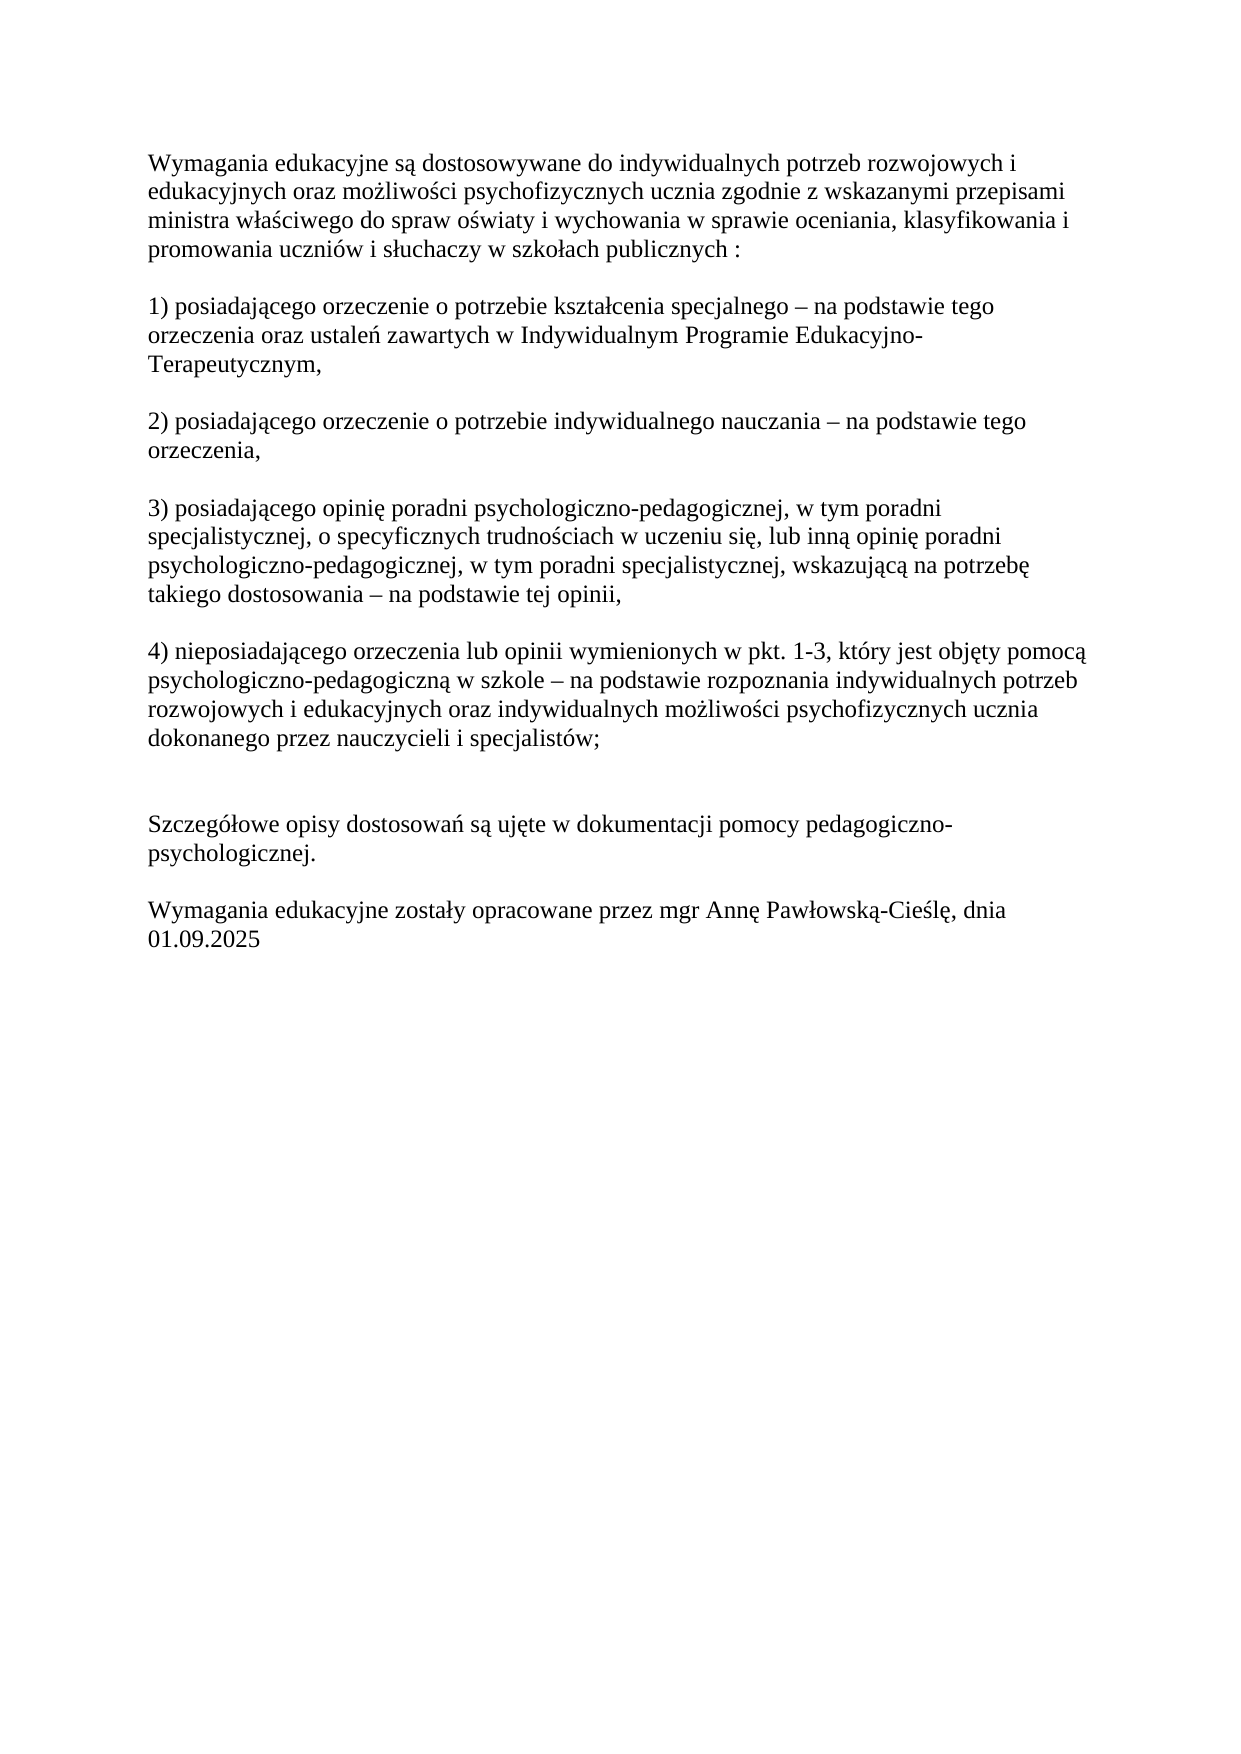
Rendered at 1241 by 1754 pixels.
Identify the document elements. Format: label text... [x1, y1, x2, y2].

text 1) posiadającego orzeczenie o potrzebie kształcenia specjalnego – na podstawie tego orzeczenia oraz ustaleń zawartych w Indywidualnym Programie Edukacyjno-Terapeutycznym, [148, 291, 1093, 378]
text Wymagania edukacyjne są dostosowywane do indywidualnych potrzeb rozwojowych i edukacyjnych oraz możliwości psychofizycznych ucznia zgodnie z wskazanymi przepisami ministra właściwego do spraw oświaty i wychowania w sprawie oceniania, klasyfikowania i promowania uczniów i słuchaczy w szkołach publicznych : [148, 148, 1093, 263]
text Wymagania edukacyjne zostały opracowane przez mgr Annę Pawłowską-Cieślę, dnia 01.09.2025 [148, 895, 1093, 953]
text 2) posiadającego orzeczenie o potrzebie indywidualnego nauczania – na podstawie tego orzeczenia, [148, 406, 1093, 464]
text Szczegółowe opisy dostosowań są ujęte w dokumentacji pomocy pedagogiczno- psychologicznej. [148, 809, 1093, 866]
text 4) nieposiadającego orzeczenia lub opinii wymienionych w pkt. 1-3, który jest objęty pomocą psychologiczno-pedagogiczną w szkole – na podstawie rozpoznania indywidualnych potrzeb rozwojowych i edukacyjnych oraz indywidualnych możliwości psychofizycznych ucznia dokonanego przez nauczycieli i specjalistów; [148, 636, 1093, 751]
text 3) posiadającego opinię poradni psychologiczno-pedagogicznej, w tym poradni specjalistycznej, o specyficznych trudnościach w uczeniu się, lub inną opinię poradni psychologiczno-pedagogicznej, w tym poradni specjalistycznej, wskazującą na potrzebę takiego dostosowania – na podstawie tej opinii, [148, 493, 1093, 608]
